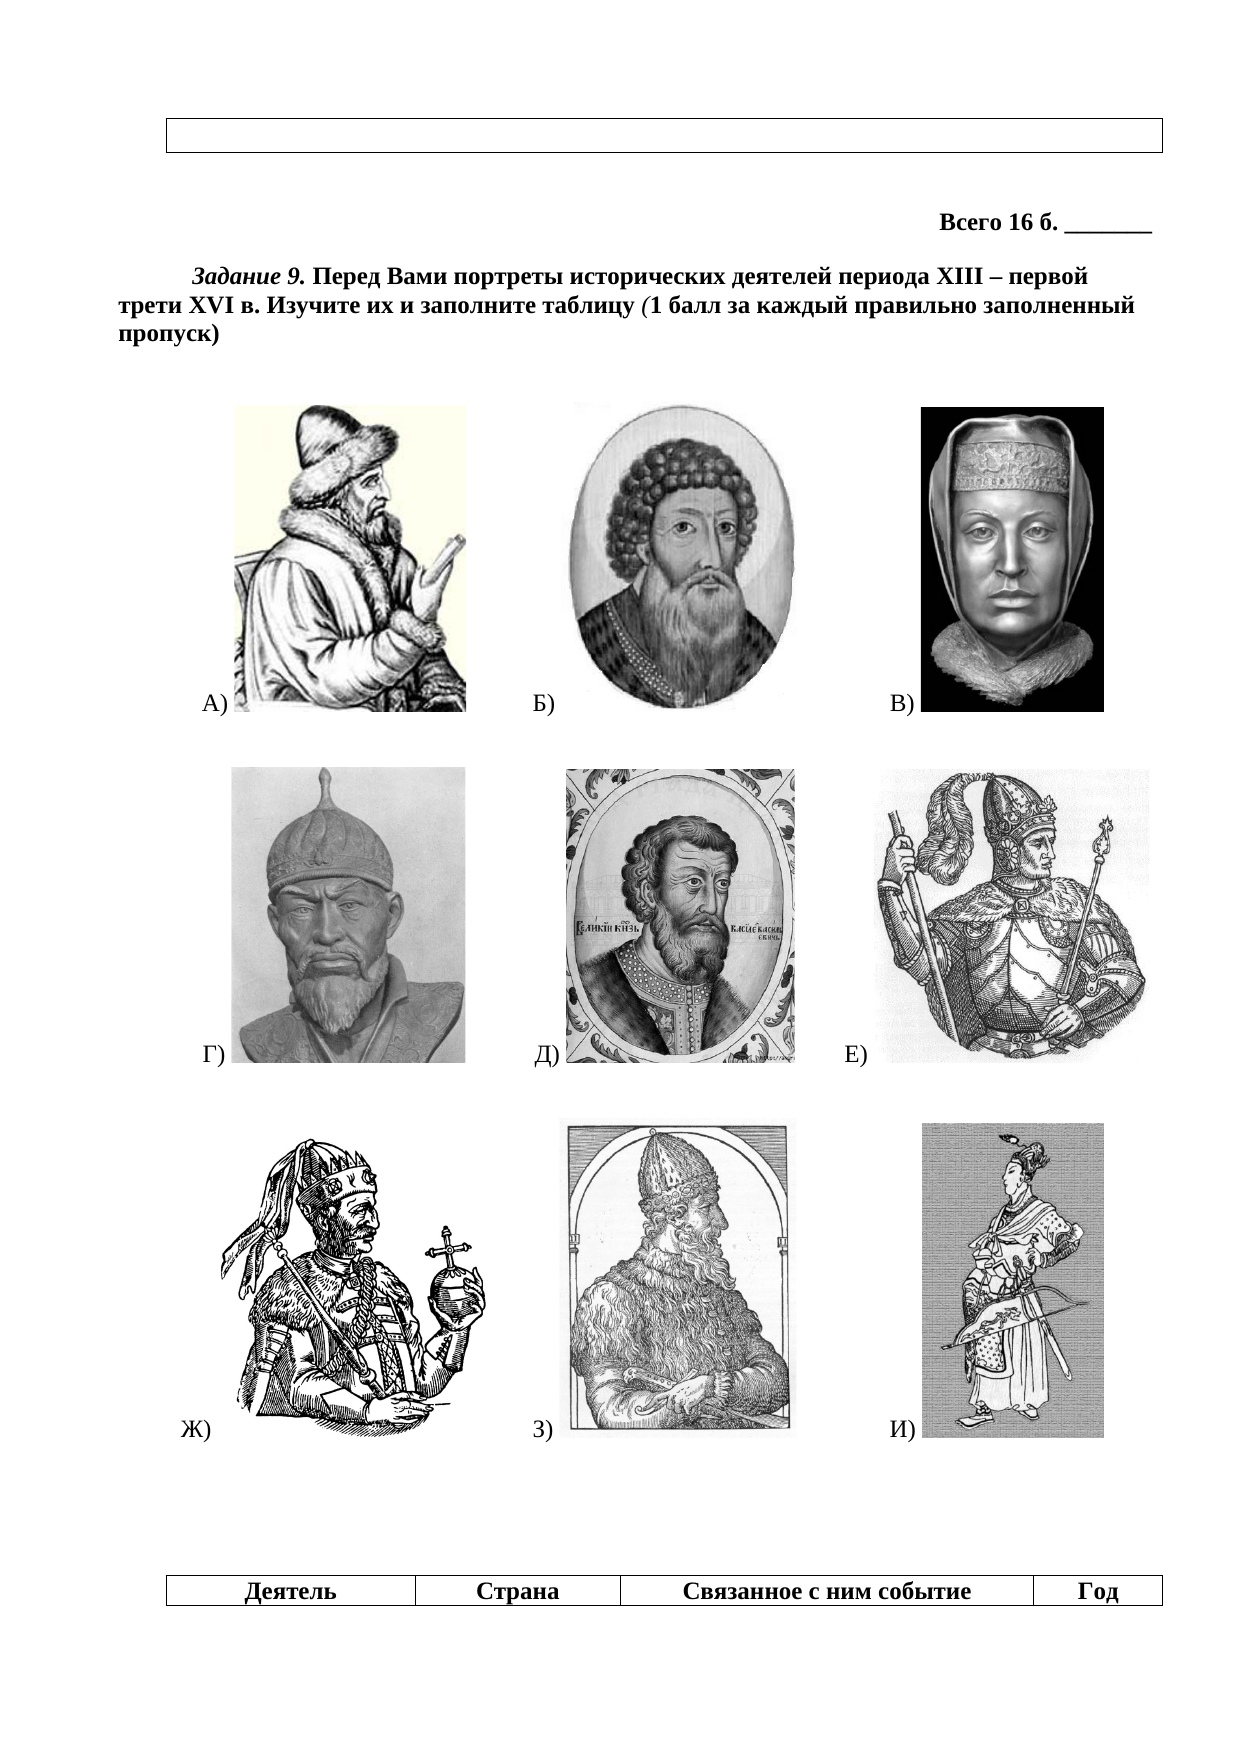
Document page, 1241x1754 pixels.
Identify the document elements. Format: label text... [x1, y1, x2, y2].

table_cell Г) [166, 742, 502, 1093]
picture [217, 1136, 488, 1438]
picture [231, 767, 466, 1063]
table_header Год [1034, 1576, 1162, 1605]
table_header Деятель [167, 1576, 415, 1605]
table_cell И) [827, 1093, 1167, 1468]
table_header А) [166, 376, 502, 742]
table_header В) [827, 376, 1167, 742]
table_cell Д) [502, 742, 827, 1093]
text Всего 16 б. _______ [177, 207, 1152, 236]
table_cell [167, 119, 1162, 152]
table_header Б) [502, 376, 827, 742]
table_cell Е) [827, 742, 1167, 1093]
picture [234, 405, 467, 712]
text Задание 9. Перед Вами портреты исторических деятелей периода XIII – первой трети XVI в. Изучите их и заполните таблицу (1 балл за каждый правильно заполненный пропуск) [118, 261, 1152, 347]
table_header Страна [416, 1576, 620, 1605]
picture [559, 1118, 797, 1438]
picture [922, 1123, 1104, 1438]
picture [873, 769, 1150, 1063]
table_cell Ж) [166, 1093, 502, 1468]
table_cell З) [502, 1093, 827, 1468]
table_header Связанное с ним событие [621, 1576, 1033, 1605]
